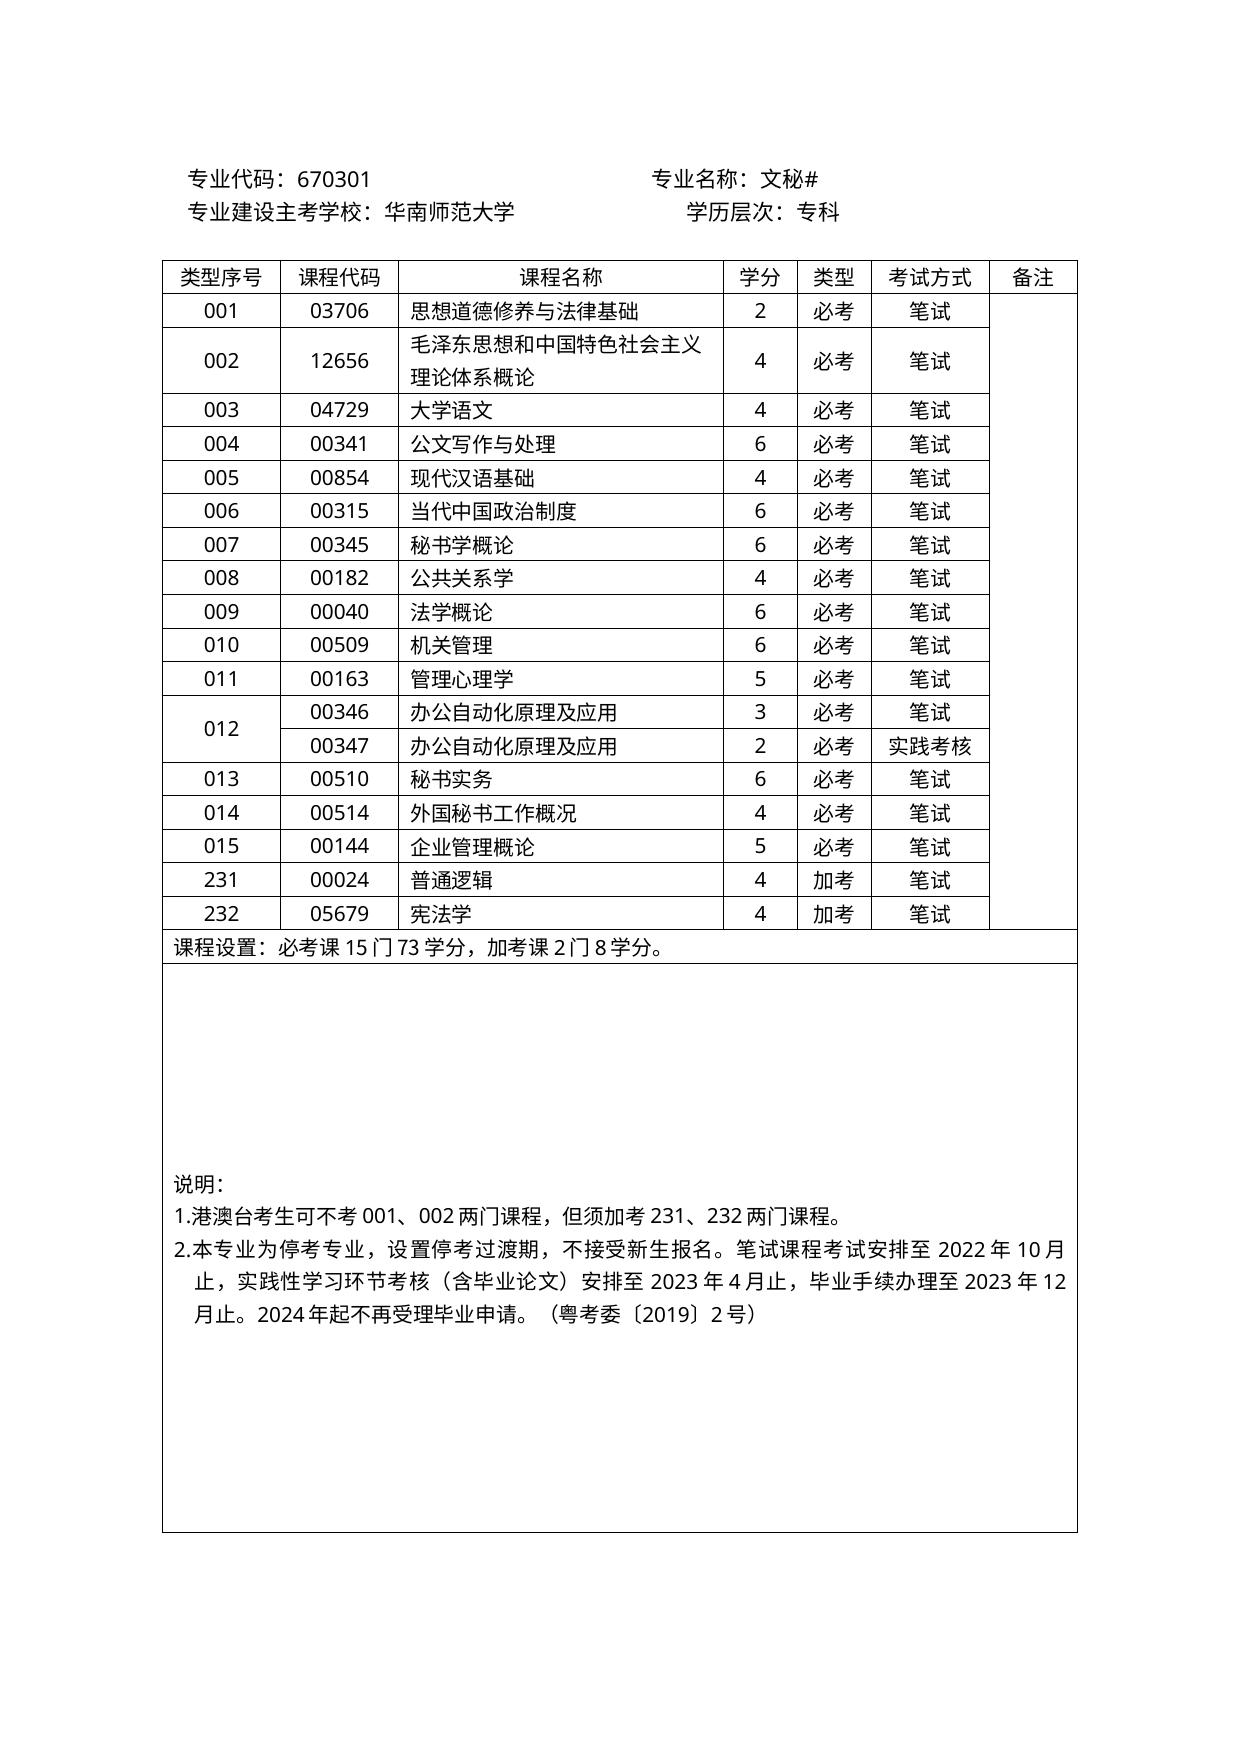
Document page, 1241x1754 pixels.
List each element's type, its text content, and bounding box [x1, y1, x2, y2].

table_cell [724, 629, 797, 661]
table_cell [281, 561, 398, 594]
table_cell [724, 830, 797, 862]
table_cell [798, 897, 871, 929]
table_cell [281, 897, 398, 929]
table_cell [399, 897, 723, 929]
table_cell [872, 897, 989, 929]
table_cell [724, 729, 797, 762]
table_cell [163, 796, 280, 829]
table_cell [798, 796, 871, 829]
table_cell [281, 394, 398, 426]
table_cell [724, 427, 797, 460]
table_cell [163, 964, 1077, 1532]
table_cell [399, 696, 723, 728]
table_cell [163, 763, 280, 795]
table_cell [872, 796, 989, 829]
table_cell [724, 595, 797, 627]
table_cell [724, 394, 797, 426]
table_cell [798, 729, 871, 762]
text 专业代码：670301 专业名称：文秘# [187, 162, 1053, 194]
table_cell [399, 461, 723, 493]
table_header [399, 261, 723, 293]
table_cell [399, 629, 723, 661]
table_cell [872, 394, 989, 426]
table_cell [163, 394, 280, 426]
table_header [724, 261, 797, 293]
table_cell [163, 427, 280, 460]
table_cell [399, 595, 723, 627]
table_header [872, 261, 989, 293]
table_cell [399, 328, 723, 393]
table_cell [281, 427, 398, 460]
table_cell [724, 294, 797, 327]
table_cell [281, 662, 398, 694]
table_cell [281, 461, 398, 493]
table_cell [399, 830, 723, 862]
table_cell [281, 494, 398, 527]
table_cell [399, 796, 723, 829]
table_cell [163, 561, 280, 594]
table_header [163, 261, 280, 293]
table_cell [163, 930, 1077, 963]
text 专业建设主考学校：华南师范大学 学历层次：专科 [187, 194, 1053, 227]
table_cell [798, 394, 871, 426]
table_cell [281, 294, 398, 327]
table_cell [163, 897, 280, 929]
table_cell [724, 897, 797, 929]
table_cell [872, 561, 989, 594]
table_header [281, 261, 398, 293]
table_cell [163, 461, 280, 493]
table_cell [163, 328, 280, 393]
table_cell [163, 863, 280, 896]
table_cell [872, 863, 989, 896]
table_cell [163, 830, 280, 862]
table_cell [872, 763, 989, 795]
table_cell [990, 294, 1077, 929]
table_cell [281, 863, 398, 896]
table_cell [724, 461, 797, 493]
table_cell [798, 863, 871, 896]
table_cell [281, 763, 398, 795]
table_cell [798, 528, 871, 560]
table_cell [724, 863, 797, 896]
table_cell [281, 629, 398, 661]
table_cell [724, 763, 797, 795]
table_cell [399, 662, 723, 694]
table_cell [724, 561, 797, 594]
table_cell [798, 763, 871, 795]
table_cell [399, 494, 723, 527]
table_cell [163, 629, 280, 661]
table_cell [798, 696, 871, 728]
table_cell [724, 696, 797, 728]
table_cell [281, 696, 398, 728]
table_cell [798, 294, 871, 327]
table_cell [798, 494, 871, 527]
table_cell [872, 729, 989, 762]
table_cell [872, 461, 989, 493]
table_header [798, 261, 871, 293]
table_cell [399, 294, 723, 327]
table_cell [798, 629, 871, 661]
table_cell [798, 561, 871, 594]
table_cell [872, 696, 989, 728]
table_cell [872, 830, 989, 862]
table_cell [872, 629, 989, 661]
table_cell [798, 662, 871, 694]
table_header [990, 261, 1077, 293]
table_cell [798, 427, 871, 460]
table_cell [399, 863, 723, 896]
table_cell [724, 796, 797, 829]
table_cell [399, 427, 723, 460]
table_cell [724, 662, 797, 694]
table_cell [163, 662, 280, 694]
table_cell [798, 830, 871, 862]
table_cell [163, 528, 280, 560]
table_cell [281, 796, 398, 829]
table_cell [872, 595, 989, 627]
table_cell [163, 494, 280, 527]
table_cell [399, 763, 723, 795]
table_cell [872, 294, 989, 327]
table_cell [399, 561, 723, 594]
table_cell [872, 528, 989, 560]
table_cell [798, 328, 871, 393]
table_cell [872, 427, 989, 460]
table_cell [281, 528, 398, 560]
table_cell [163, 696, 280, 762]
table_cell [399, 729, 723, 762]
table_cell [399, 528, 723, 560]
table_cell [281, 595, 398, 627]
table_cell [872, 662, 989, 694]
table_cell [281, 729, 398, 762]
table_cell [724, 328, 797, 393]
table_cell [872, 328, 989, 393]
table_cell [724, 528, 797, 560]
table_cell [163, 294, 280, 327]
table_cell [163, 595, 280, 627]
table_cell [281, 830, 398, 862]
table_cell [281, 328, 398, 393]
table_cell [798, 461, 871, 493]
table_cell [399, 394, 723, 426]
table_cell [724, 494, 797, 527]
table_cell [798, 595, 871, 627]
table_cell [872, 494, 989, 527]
